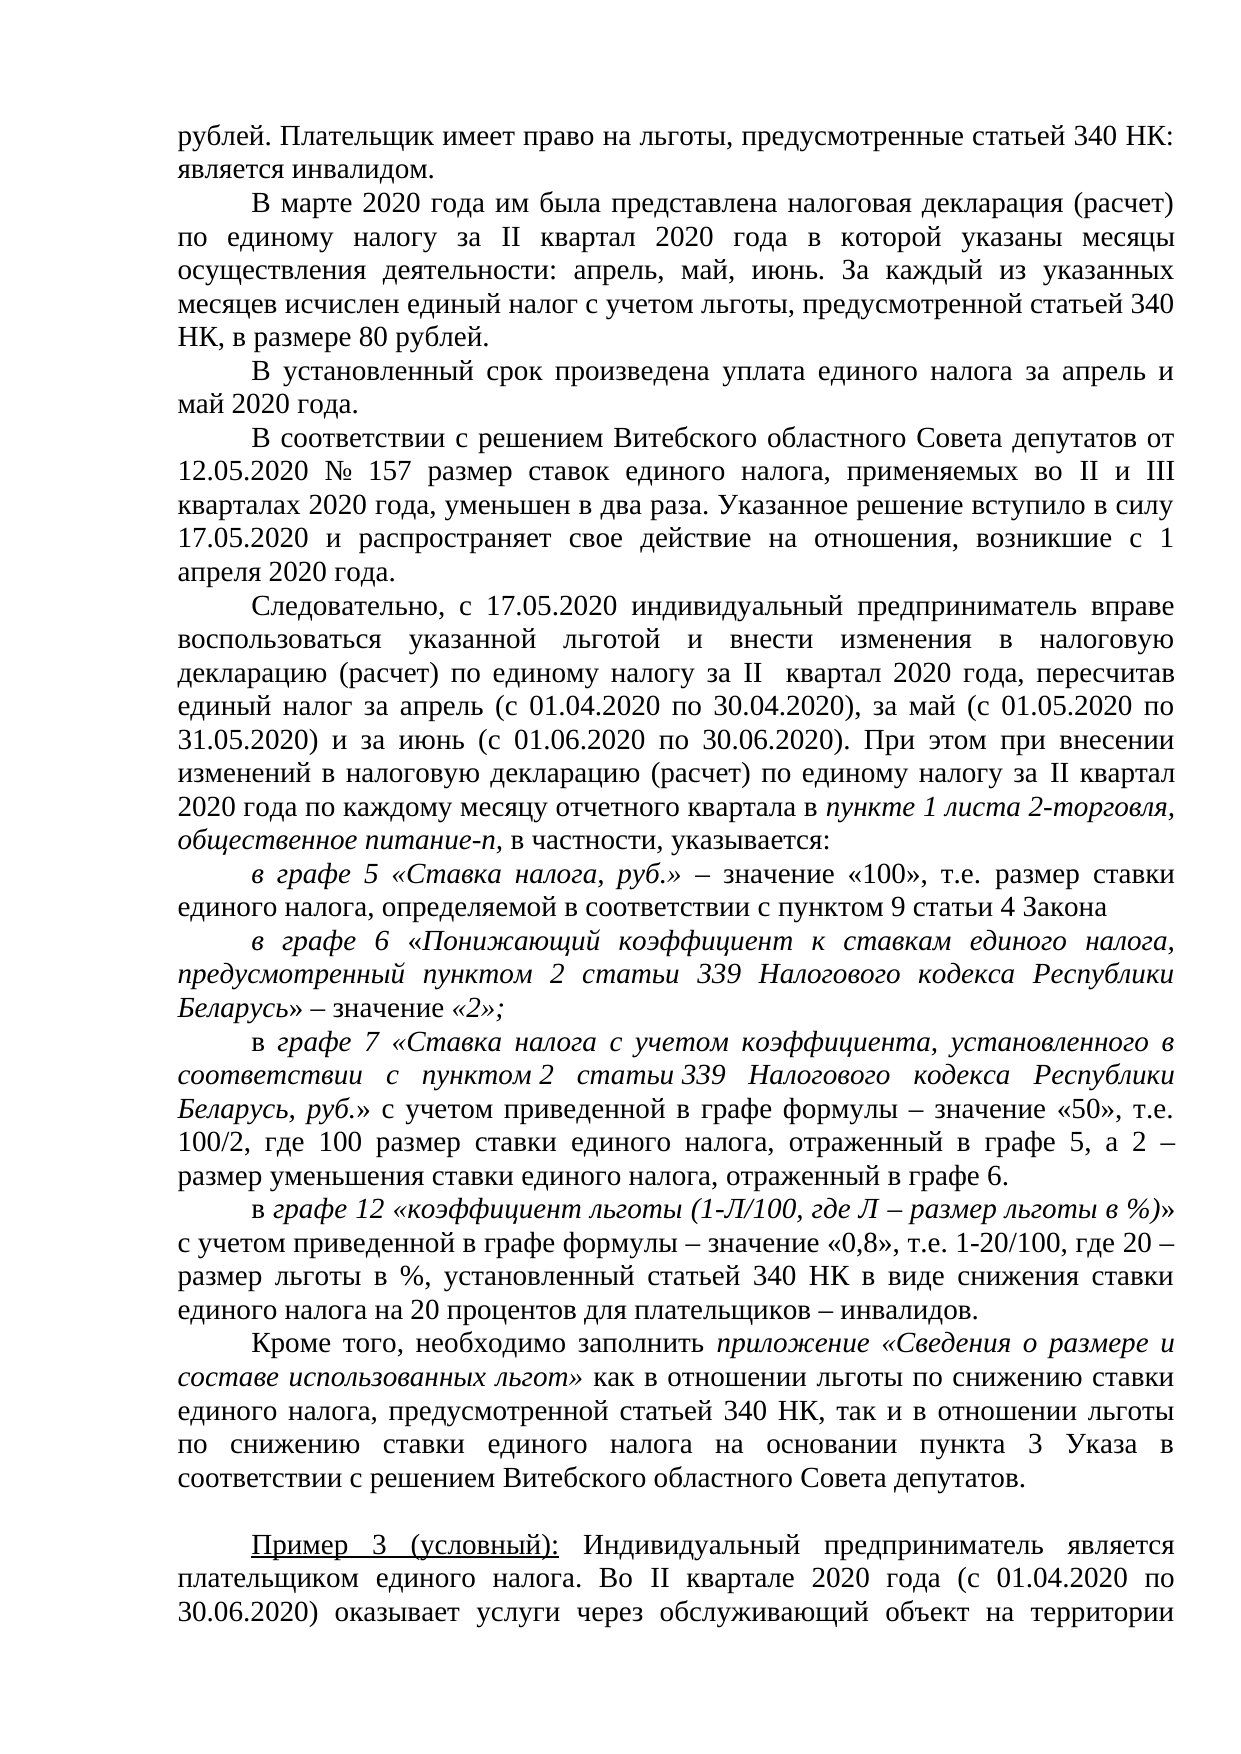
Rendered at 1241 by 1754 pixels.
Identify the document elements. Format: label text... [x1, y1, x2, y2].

text В марте 2020 года им была представлена налоговая декларация (расчет) по единому налогу за II квартал 2020 года в которой указаны месяцы осуществления деятельности: апрель, май, июнь. За каждый из указанных месяцев исчислен единый налог с учетом льготы, предусмотренной статьей 340 НК, в размере 80 рублей. [177, 185, 1175, 353]
text в графе 6 «Понижающий коэффициент к ставкам единого налога, предусмотренный пунктом 2 статьи 339 Налогового кодекса Республики Беларусь» – значение «2»; [177, 923, 1175, 1024]
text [177, 118, 1175, 185]
text Кроме того, необходимо заполнить приложение «Сведения о размере и составе использованных льгот» как в отношении льготы по снижению ставки единого налога, предусмотренной статьей 340 НК, так и в отношении льготы по снижению ставки единого налога на основании пункта 3 Указа в соответствии с решением Витебского областного Совета депутатов. [177, 1326, 1175, 1493]
text в графе 7 «Ставка налога с учетом коэффициента, установленного в соответствии с пунктом 2 статьи 339 Налогового кодекса Республики Беларусь, руб.» с учетом приведенной в графе формулы – значение «50», т.е. 100/2, где 100 размер ставки единого налога, отраженный в графе 5, а 2 – размер уменьшения ставки единого налога, отраженный в графе 6. [177, 1024, 1175, 1191]
text Следовательно, с 17.05.2020 индивидуальный предприниматель вправе воспользоваться указанной льготой и внести изменения в налоговую декларацию (расчет) по единому налогу за II квартал 2020 года, пересчитав единый налог за апрель (с 01.04.2020 по 30.04.2020), за май (с 01.05.2020 по 31.05.2020) и за июнь (с 01.06.2020 по 30.06.2020). При этом при внесении изменений в налоговую декларацию (расчет) по единому налогу за II квартал 2020 года по каждому месяцу отчетного квартала в пункте 1 листа 2-торговля, общественное питание-n, в частности, указывается: [177, 588, 1175, 856]
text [177, 1527, 1175, 1627]
text В соответствии с решением Витебского областного Совета депутатов от 12.05.2020 № 157 размер ставок единого налога, применяемых во II и III кварталах 2020 года, уменьшен в два раза. Указанное решение вступило в силу 17.05.2020 и распространяет свое действие на отношения, возникшие с 1 апреля 2020 года. [177, 420, 1175, 588]
text в графе 5 «Ставка налога, руб.» – значение «100», т.е. размер ставки единого налога, определяемой в соответствии с пунктом 9 статьи 4 Закона [177, 856, 1175, 923]
text В установленный срок произведена уплата единого налога за апрель и май 2020 года. [177, 353, 1175, 420]
text в графе 12 «коэффициент льготы (1-Л/100, где Л – размер льготы в %)» с учетом приведенной в графе формулы – значение «0,8», т.е. 1-20/100, где 20 – размер льготы в %, установленный статьей 340 НК в виде снижения ставки единого налога на 20 процентов для плательщиков – инвалидов. [177, 1191, 1175, 1326]
